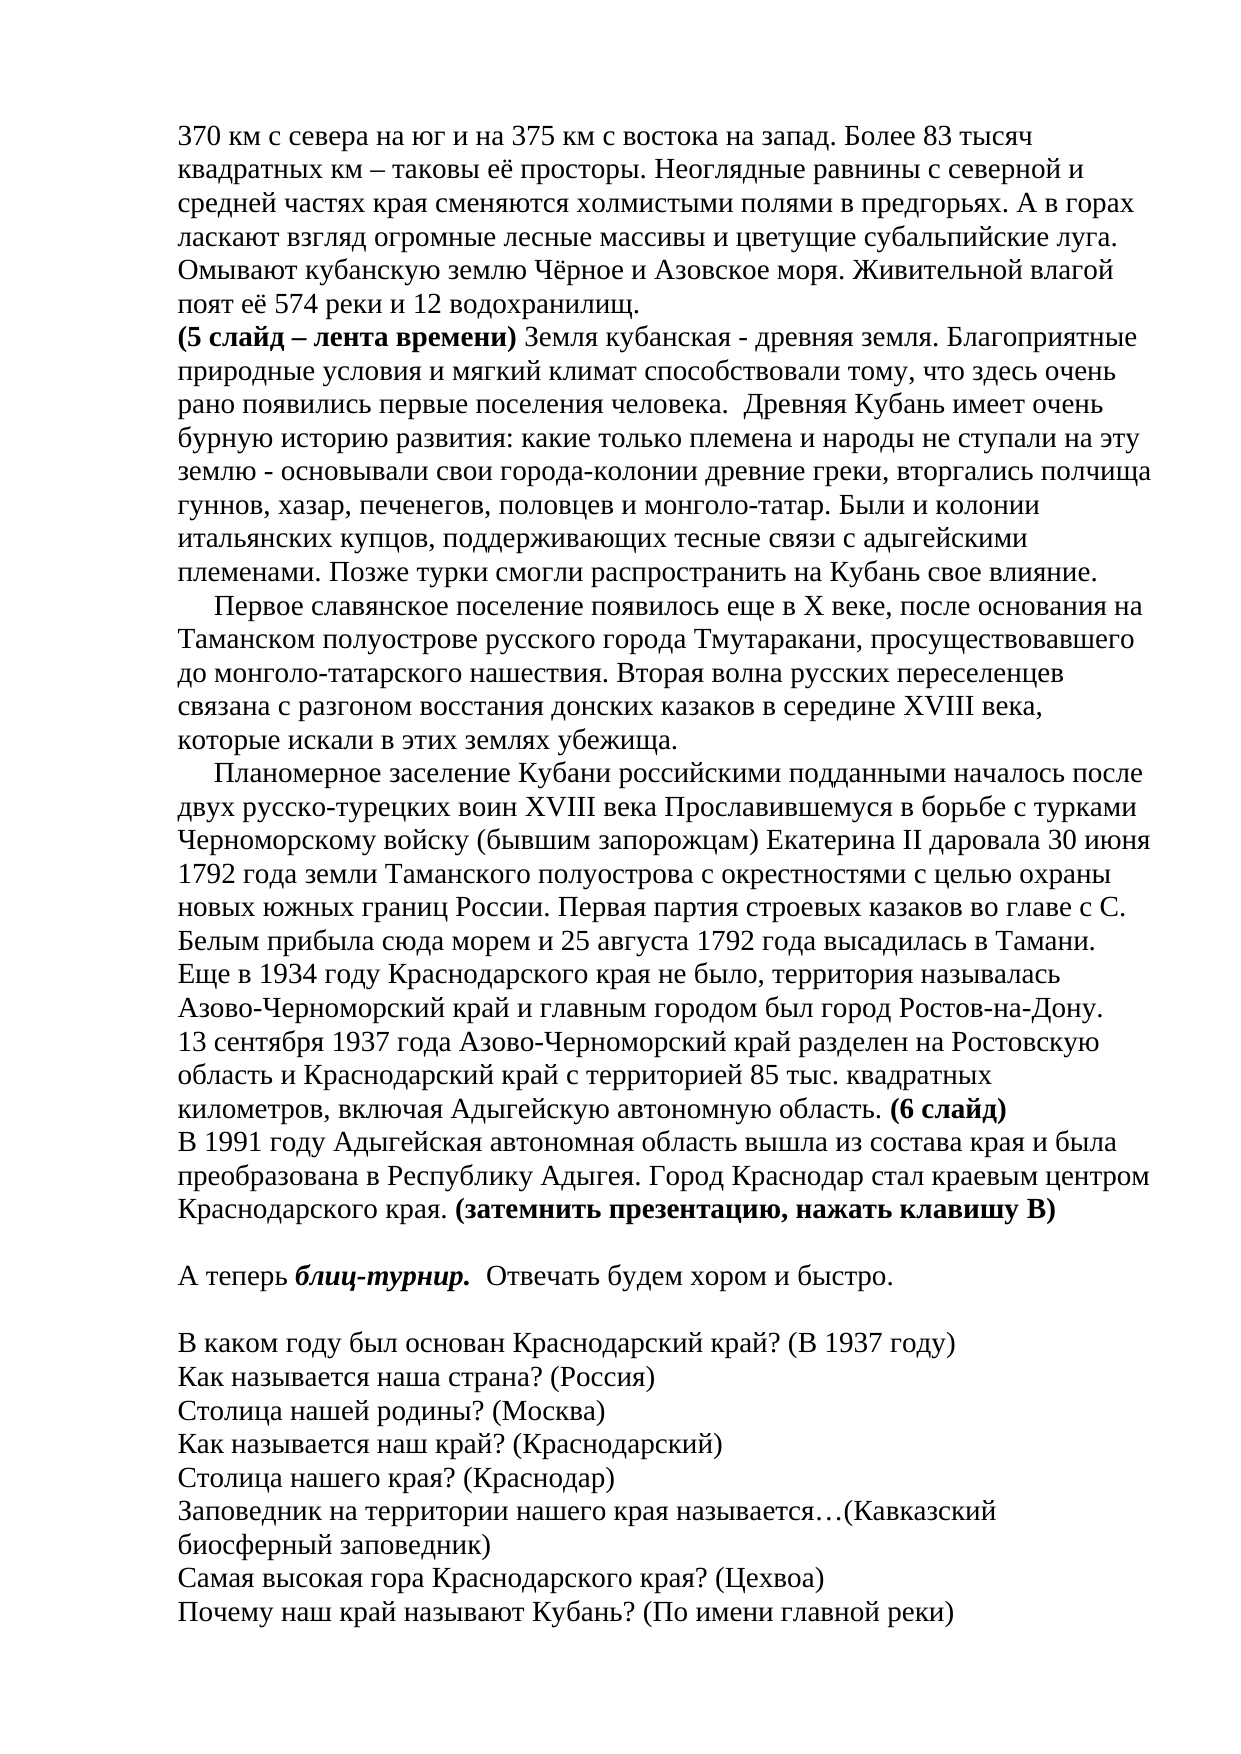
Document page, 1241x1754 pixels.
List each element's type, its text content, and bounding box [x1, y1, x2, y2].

text Столица нашего края? (Краснодар) [177, 1460, 1152, 1493]
text Омывают кубанскую землю Чёрное и Азовское моря. Живительной влагой поят её 574 реки и 12 водохранилищ. [177, 252, 1152, 319]
text Как называется наша страна? (Россия) [177, 1359, 1152, 1393]
text В каком году был основан Краснодарский край? (В 1937 году) [177, 1326, 1152, 1359]
text Столица нашей родины? (Москва) [177, 1393, 1152, 1426]
text Как называется наш край? (Краснодарский) [177, 1426, 1152, 1460]
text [177, 118, 1152, 252]
text Еще в 1934 году Краснодарского края не было, территория называлась Азово-Черноморский край и главным городом был город Ростов-на-Дону. [177, 957, 1152, 1024]
text В 1991 году Адыгейская автономная область вышла из состава края и была преобразована в Республику Адыгея. Город Краснодар стал краевым центром Краснодарского края. (затемнить презентацию, нажать клавишу B) [177, 1124, 1152, 1225]
text (5 слайд – лента времени) Земля кубанская - древняя земля. Благоприятные природные условия и мягкий климат способствовали тому, что здесь очень рано появились первые поселения человека. Древняя Кубань имеет очень бурную историю развития: какие только племена и народы не ступали на эту землю - основывали свои города-колонии древние греки, вторгались полчища гуннов, хазар, печенегов, половцев и монголо-татар. Были и колонии итальянских купцов, поддерживающих тесные связи с адыгейскими племенами. Позже турки смогли распространить на Кубань свое влияние. Первое славянское поселение появилось еще в Х веке, после основания на Таманском полуострове русского города Тмутаракани, просуществовавшего до монголо-татарского нашествия. Вторая волна русских переселенцев связана с разгоном восстания донских казаков в середине XVIII века, которые искали в этих землях убежища. Планомерное заселение Кубани российскими подданными началось после двух русско-турецких воин XVIII века Прославившемуся в борьбе с турками Черноморскому войску (бывшим запорожцам) Екатерина II даровала 30 июня 1792 года земли Таманского полуострова с окрестностями с целью охраны новых южных границ России. Первая партия строевых казаков во главе с С. Белым прибыла сюда морем и 25 августа 1792 года высадилась в Тамани. [177, 319, 1152, 957]
text Самая высокая гора Краснодарского края? (Цехвоа) [177, 1560, 1152, 1594]
text А теперь блиц-турнир. Отвечать будем хором и быстро. [177, 1258, 1152, 1292]
text Почему наш край называют Кубань? (По имени главной реки) [177, 1594, 1152, 1627]
text 13 сентября 1937 года Азово-Черноморский край разделен на Ростовскую область и Краснодарский край с территорией 85 тыс. квадратных километров, включая Адыгейскую автономную область. (6 слайд) [177, 1024, 1152, 1124]
text Заповедник на территории нашего края называется…(Кавказский биосферный заповедник) [177, 1493, 1152, 1560]
